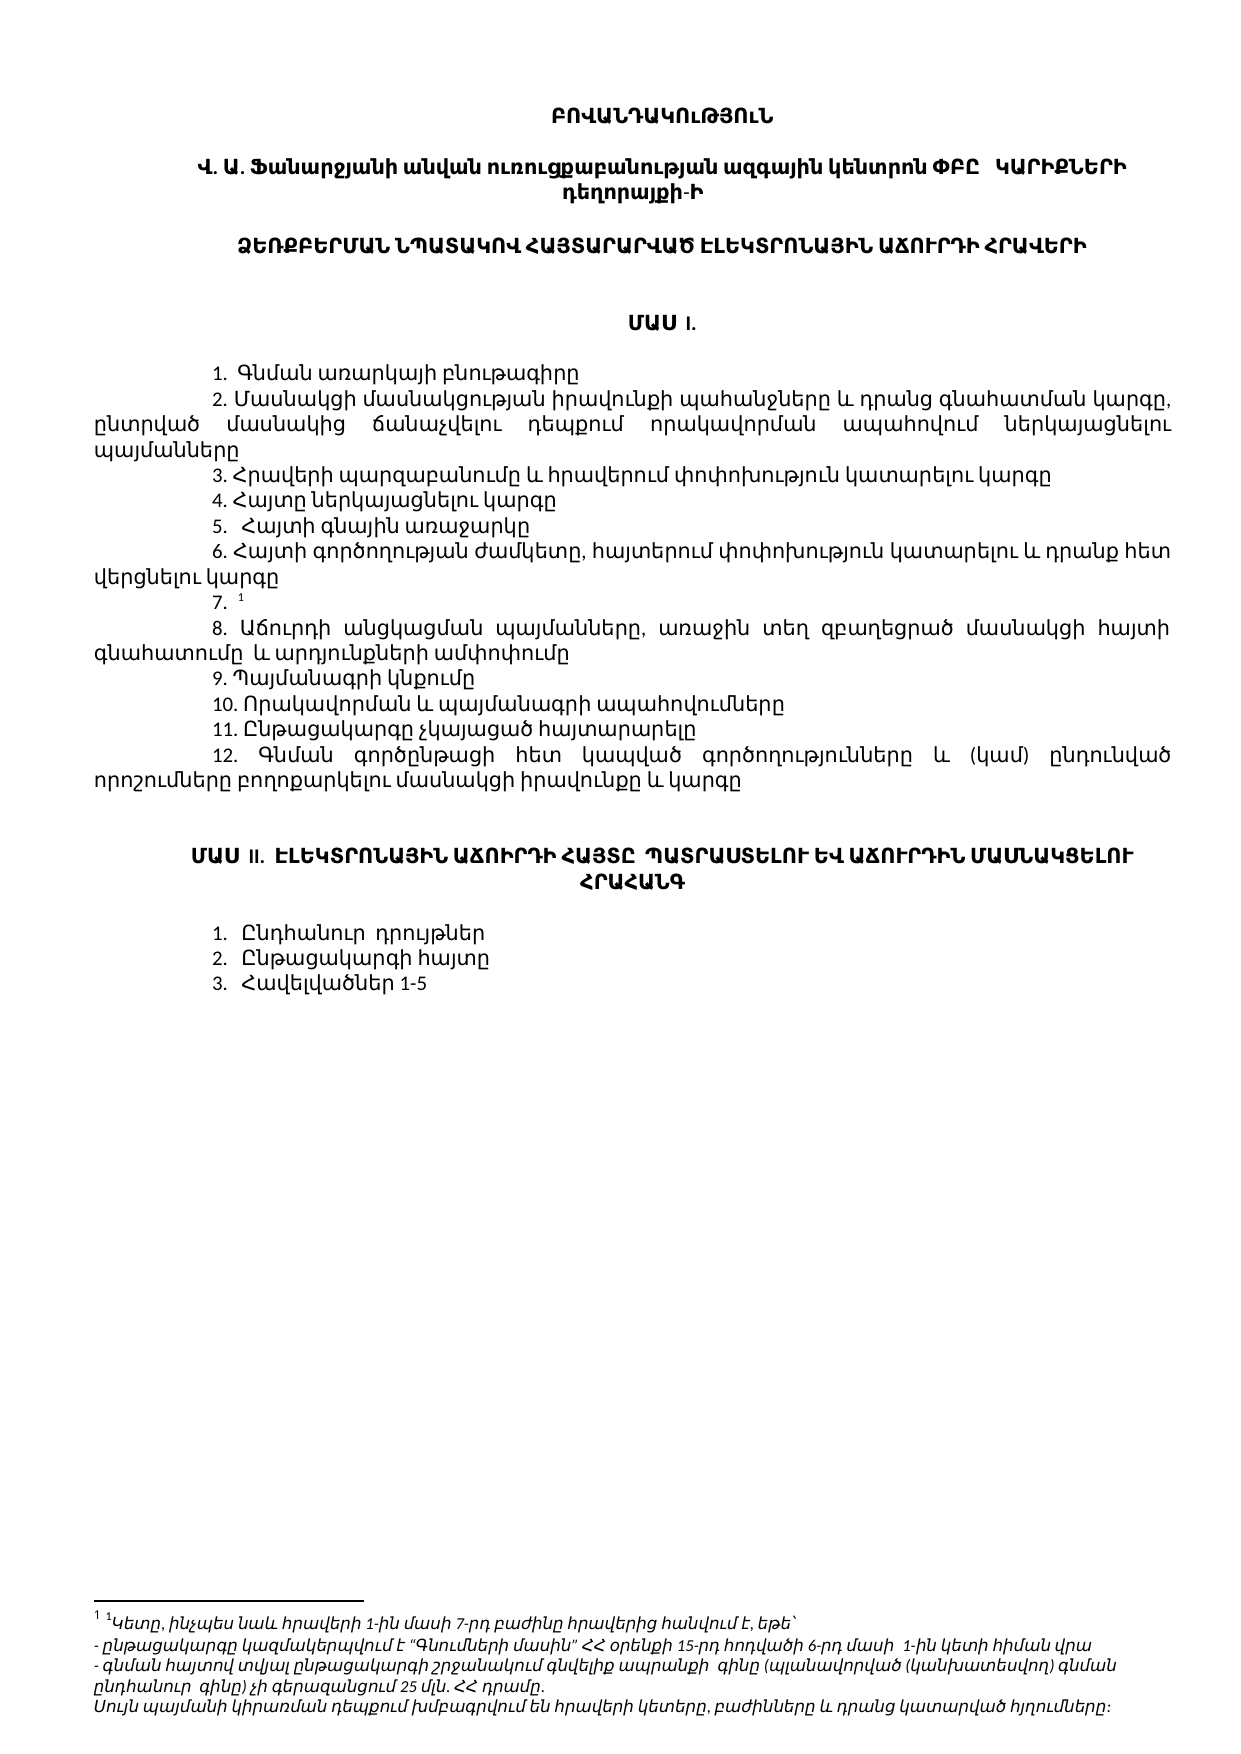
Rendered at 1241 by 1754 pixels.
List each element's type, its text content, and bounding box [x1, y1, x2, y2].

text 1. Գնման առարկայի բնութագիրը [94, 361, 1171, 386]
text ՄԱՍ I. [94, 310, 1171, 335]
text ՁԵՌՔԲԵՐՄԱՆ ՆՊԱՏԱԿՈՎ ՀԱՅՏԱՐԱՐՎԱԾ ԷԼԵԿՏՐՈՆԱՅԻՆ ԱՃՈՒՐԴԻ ՀՐԱՎԵՐԻ [94, 233, 1171, 259]
text 5. Հայտի գնային առաջարկը [94, 513, 1171, 538]
text 7. 1 [94, 589, 1171, 615]
text 10. Որակավորման և պայմանագրի ապահովումները [94, 691, 1171, 716]
text 1. Ընդհանուր դրույթներ [94, 920, 1171, 945]
text ԲՈՎԱՆԴԱԿՈւԹՅՈւՆ [94, 103, 1171, 128]
text 2. Ընթացակարգի հայտը [94, 945, 1171, 971]
text 4. Հայտը ներկայացնելու կարգը [94, 488, 1171, 513]
text 9. Պայմանագրի կնքումը [94, 666, 1171, 691]
text Վ. Ա. Ֆանարջյանի անվան ուռուցքաբանության ազգային կենտրոն ՓԲԸ ԿԱՐԻՔՆԵՐԻ դեղորայքի-Ի [94, 154, 1171, 205]
text 11. Ընթացակարգը չկայացած հայտարարելը [94, 716, 1171, 742]
text 8. Աճուրդի անցկացման պայմանները, առաջին տեղ զբաղեցրած մասնակցի հայտի գնահատումը և արդյունքների ամփոփումը [94, 615, 1171, 666]
text ՄԱՍ II. ԷԼԵԿՏՐՈՆԱՅԻՆ ԱՃՈԻՐԴԻ ՀԱՅՏԸ ՊԱՏՐԱՍՏԵԼՈՒ ԵՎ ԱՃՈՒՐԴԻՆ ՄԱՍՆԱԿՑԵԼՈՒ ՀՐԱՀԱՆԳ [94, 843, 1171, 894]
text 3. Հավելվածներ 1-5 [94, 971, 1171, 996]
text 6. Հայտի գործողության ժամկետը, հայտերում փոփոխություն կատարելու և դրանք հետ վերցնելու կարգը [94, 538, 1171, 589]
text 3. Հրավերի պարզաբանումը և հրավերում փոփոխություն կատարելու կարգը [94, 462, 1171, 488]
text 2. Մասնակցի մասնակցության իրավունքի պահանջները և դրանց գնահատման կարգը, ընտրված մասնակից ճանաչվելու դեպքում որակավորման ապահովում ներկայացնելու պայմանները [94, 386, 1171, 462]
text 12. Գնման գործընթացի հետ կապված գործողությունները և (կամ) ընդունված որոշումները բողոքարկելու մասնակցի իրավունքը և կարգը [94, 742, 1171, 793]
